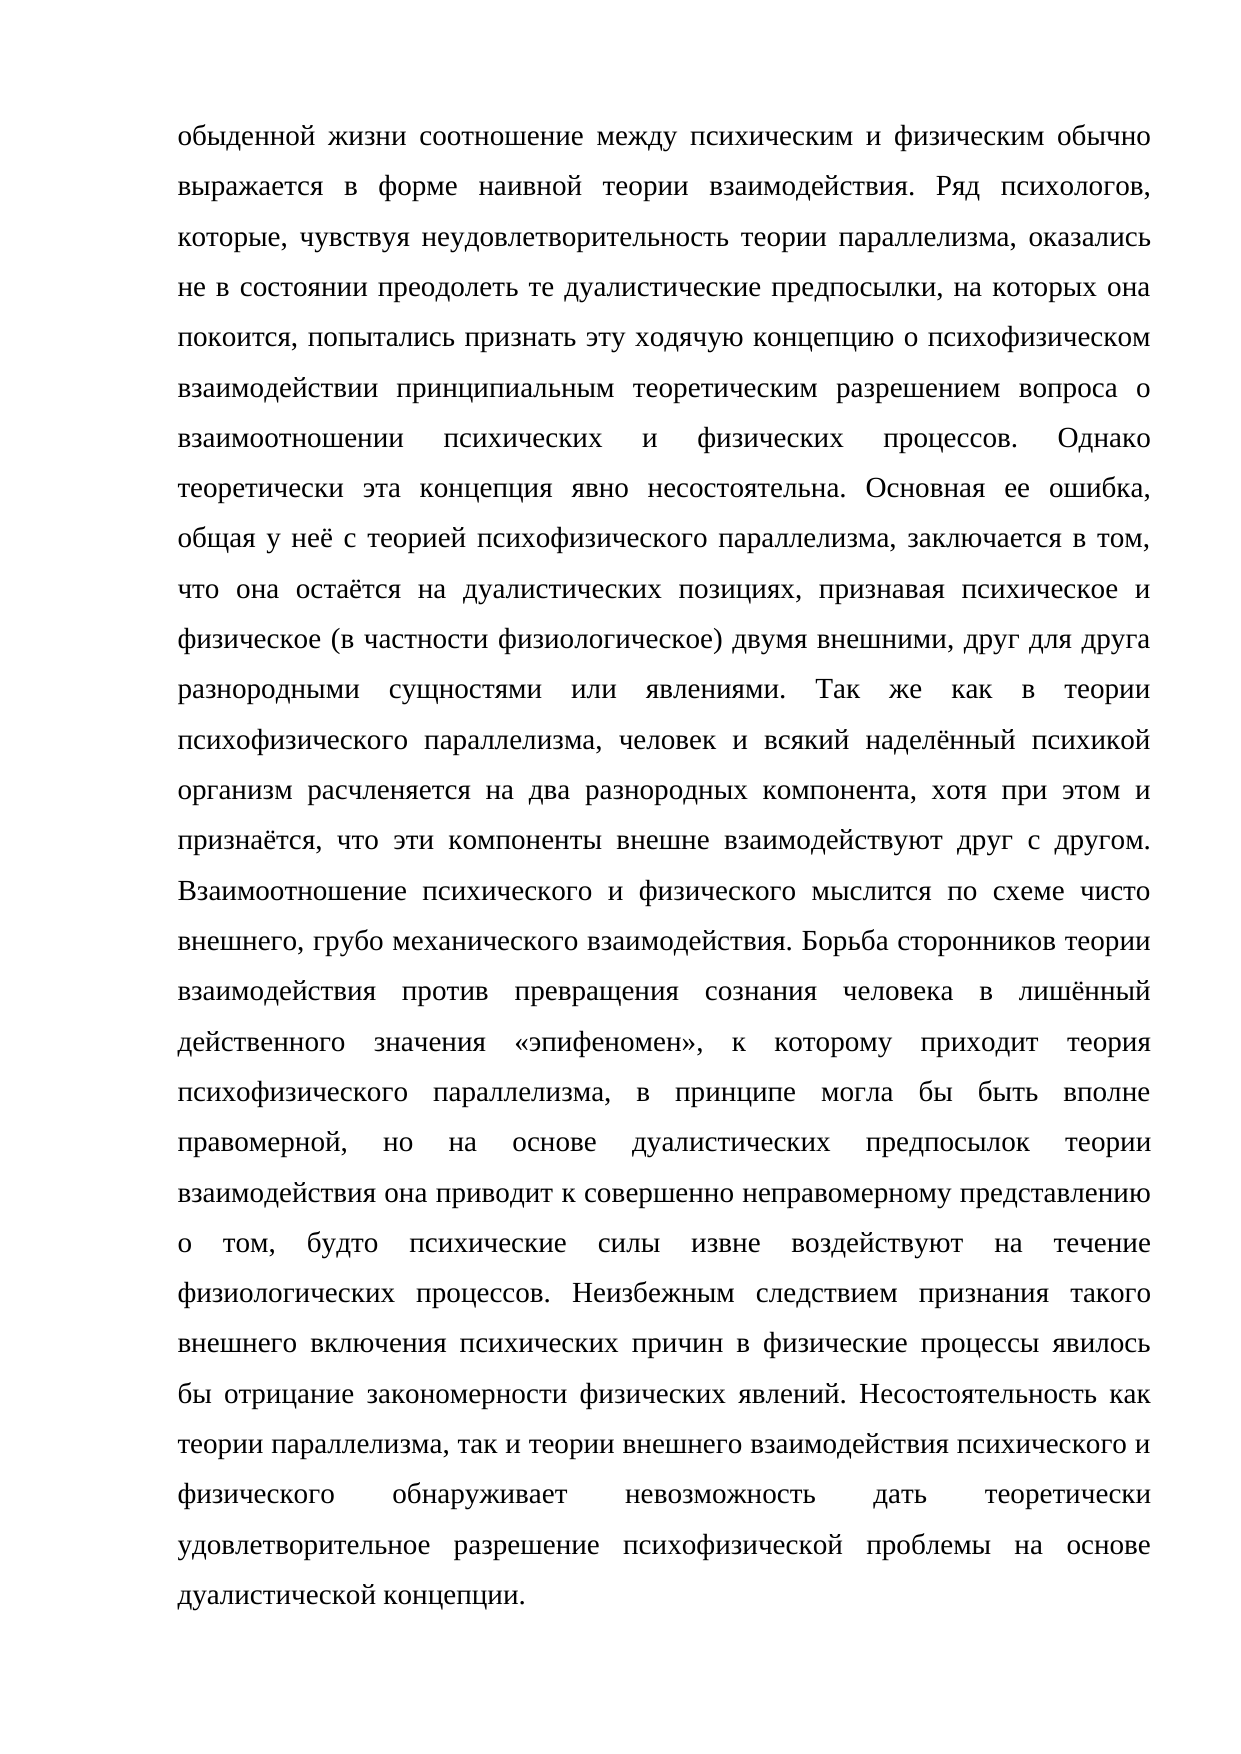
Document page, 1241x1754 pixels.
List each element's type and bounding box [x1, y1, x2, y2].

text [177, 118, 1152, 1611]
